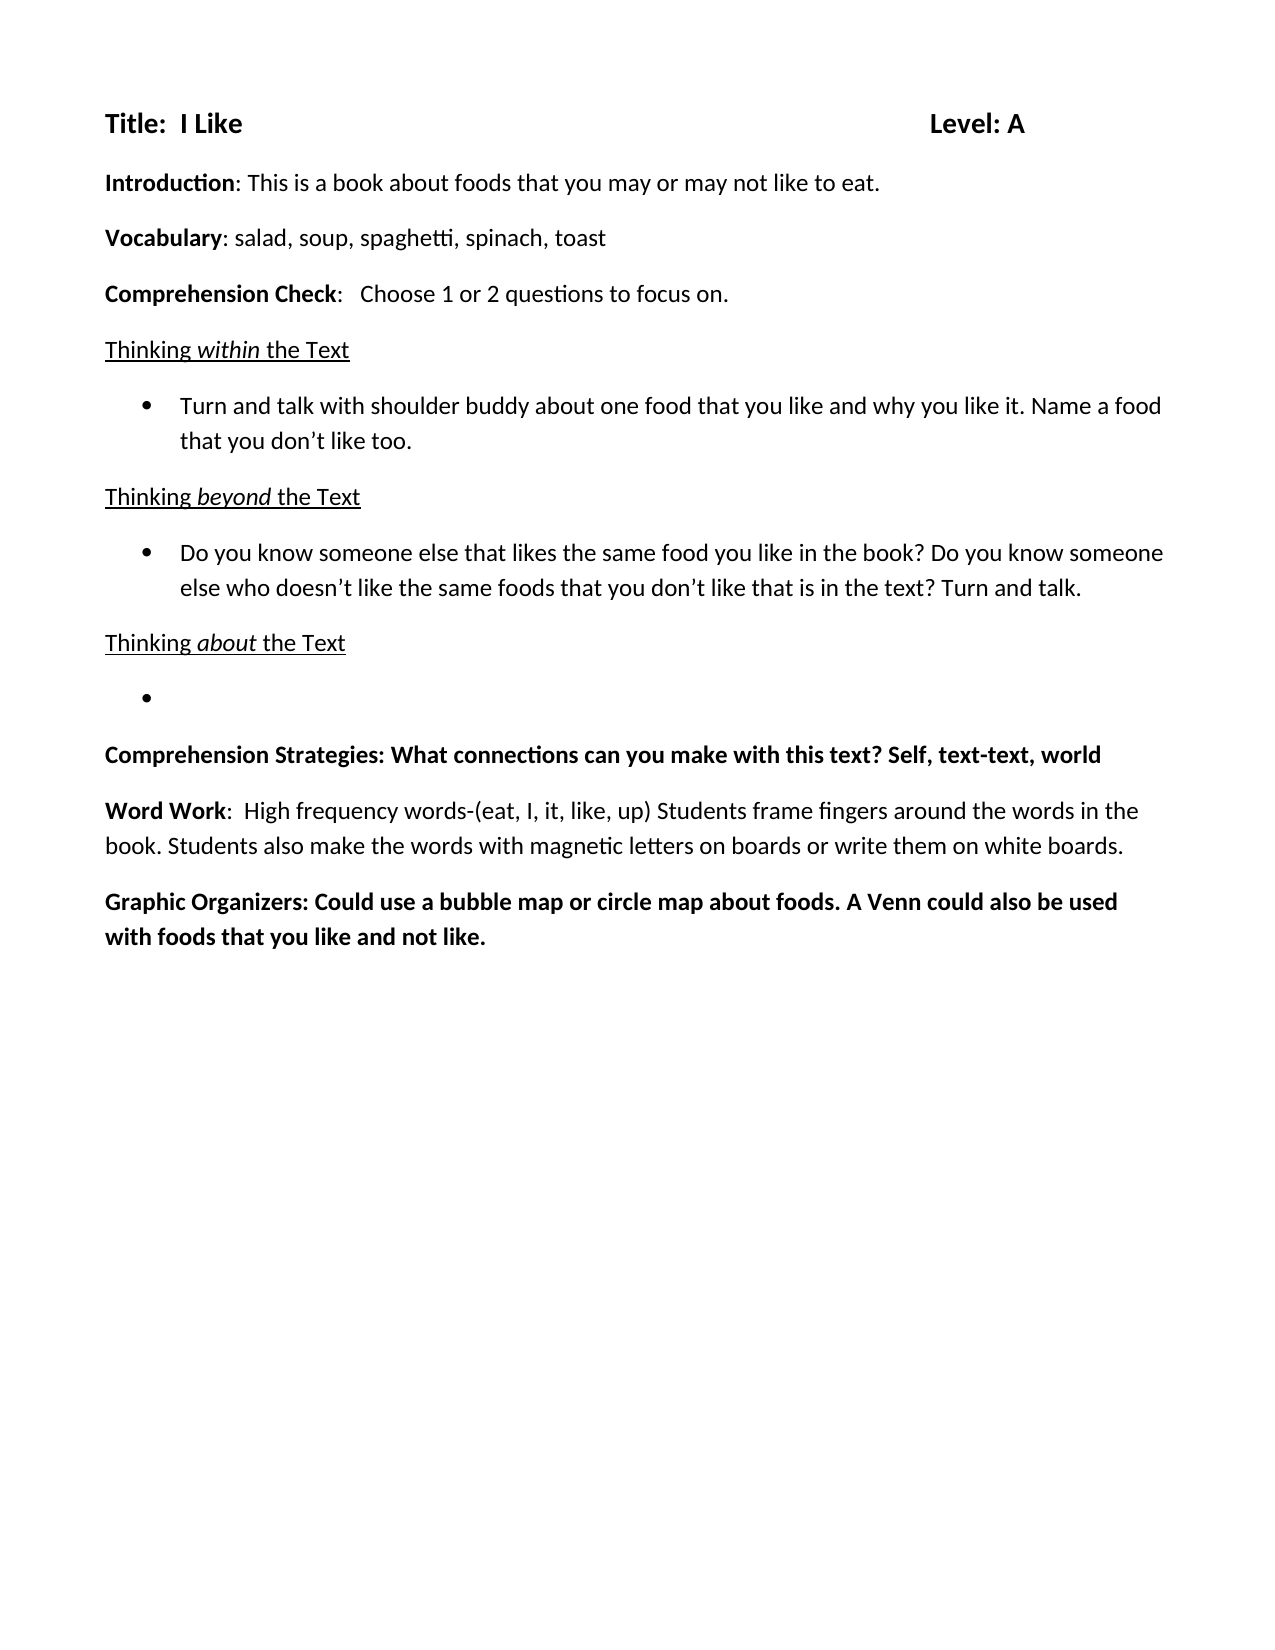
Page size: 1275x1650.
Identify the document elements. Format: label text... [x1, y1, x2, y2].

text Thinking within the Text [105, 334, 1170, 365]
text Title: I Like Level: A [105, 105, 1170, 141]
text Thinking about the Text [105, 628, 1170, 658]
text Comprehension Strategies: What connections can you make with this text? Self, text-text, world [105, 739, 1170, 770]
text Comprehension Check: Choose 1 or 2 questions to focus on. [105, 278, 1170, 309]
list Do you know someone else that likes the same food you like in the book? Do you know someone else who doesn’t like the same foods that you don’t like that is in the text? Turn and talk. [142, 537, 1170, 602]
list Turn and talk with shoulder buddy about one food that you like and why you like it. Name a food that you don’t like too. [142, 390, 1170, 456]
text Introduction: This is a book about foods that you may or may not like to eat. [105, 167, 1170, 197]
text Thinking beyond the Text [105, 481, 1170, 511]
text Vocabulary: salad, soup, spaghetti, spinach, toast [105, 223, 1170, 253]
text Word Work: High frequency words-(eat, I, it, like, up) Students frame fingers around the words in the book. Students also make the words with magnetic letters on boards or write them on white boards. [105, 795, 1170, 861]
text Graphic Organizers: Could use a bubble map or circle map about foods. A Venn could also be used with foods that you like and not like. [105, 886, 1170, 951]
